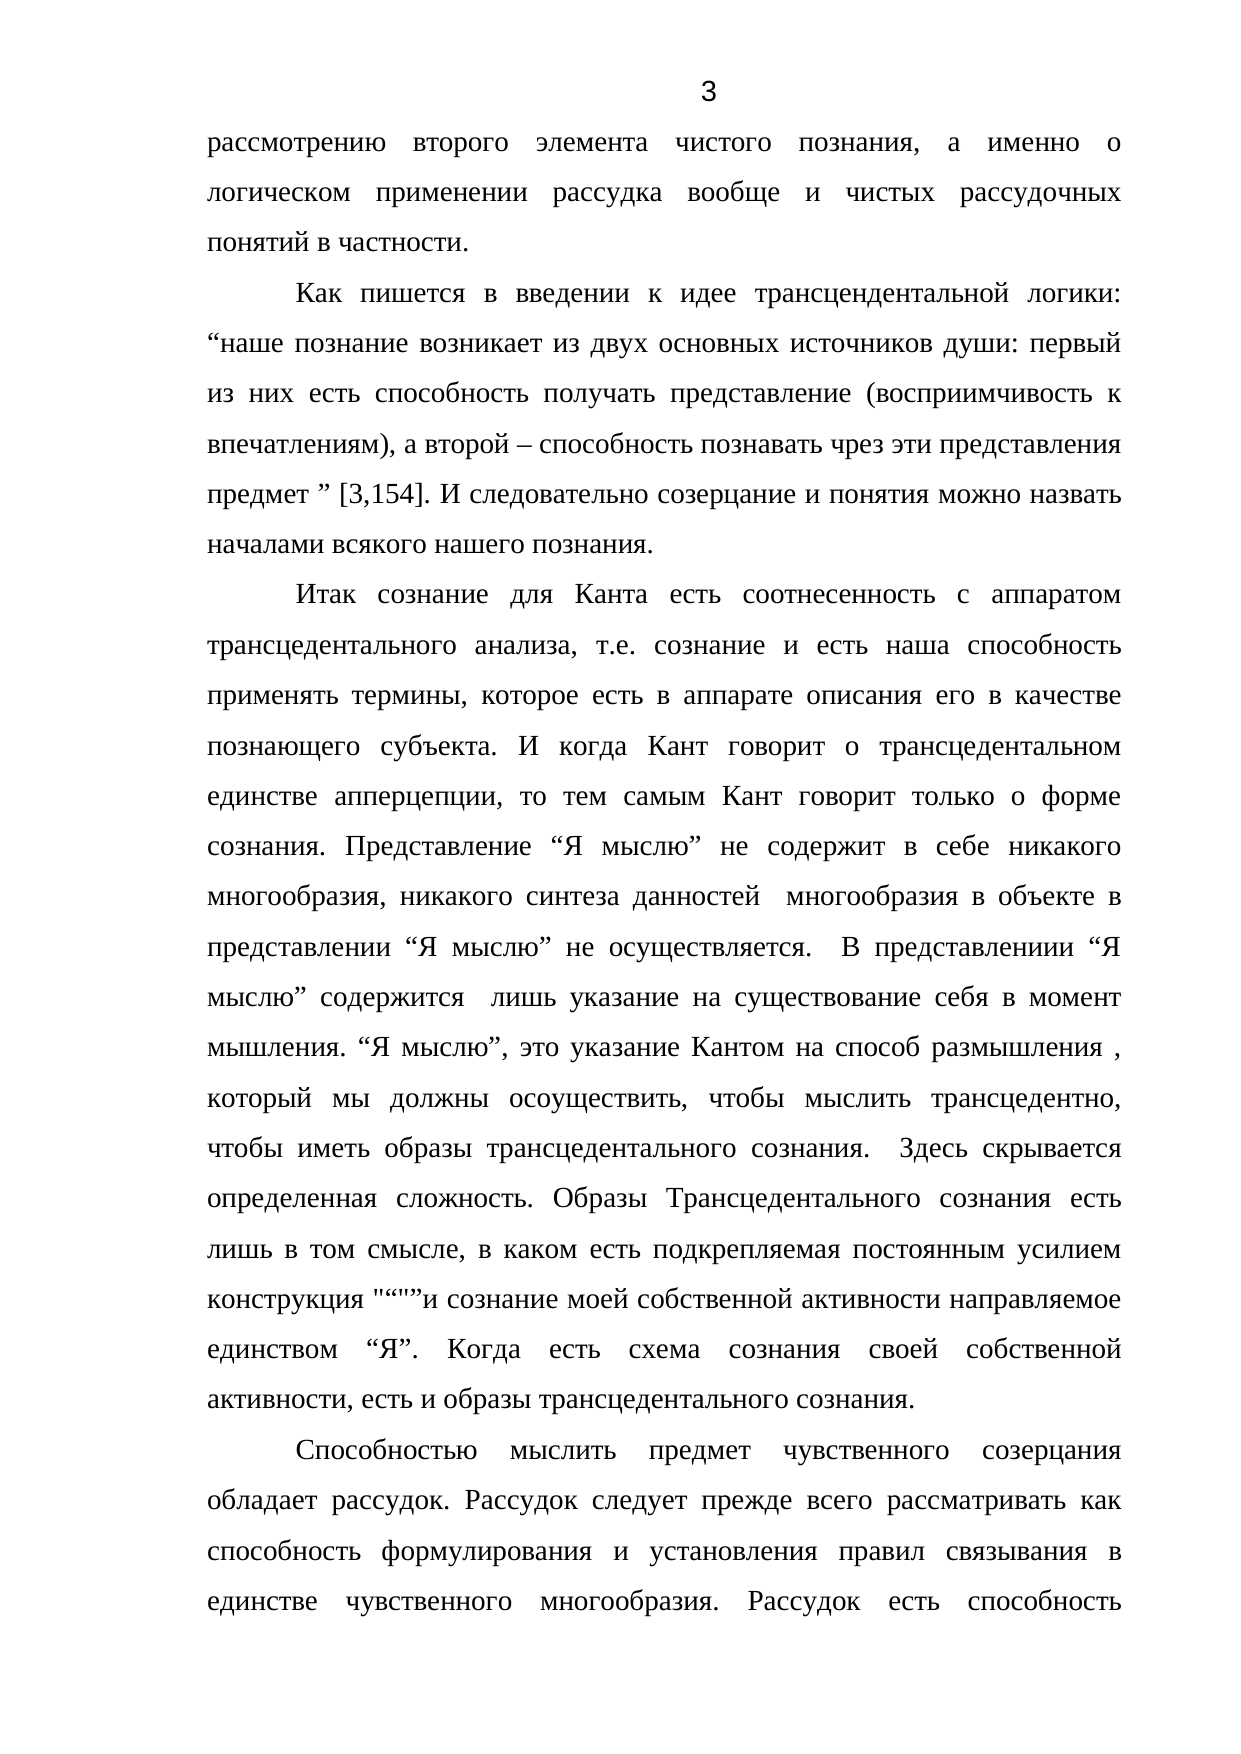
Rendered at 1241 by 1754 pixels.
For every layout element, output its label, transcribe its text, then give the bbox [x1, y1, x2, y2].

text Как пишется в введении к идее трансцендентальной логики: “наше познание возникает из двух основных источников души: первый из них есть способность получать представление (восприимчивость к впечатлениям), а второй – способность познавать чрез эти представления предмет ” [3,154]. И следовательно созерцание и понятия можно назвать началами всякого нашего познания. [207, 275, 1122, 560]
text Итак сознание для Канта есть соотнесенность с аппаратом трансцедентального анализа, т.е. сознание и есть наша способность применять термины, которое есть в аппарате описания его в качестве познающего субъекта. И когда Кант говорит о трансцедентальном единстве апперцепции, то тем самым Кант говорит только о форме сознания. Представление “Я мыслю” не содержит в себе никакого многообразия, никакого синтеза данностей многообразия в объекте в представлении “Я мыслю” не осуществляется. В представлениии “Я мыслю” содержится лишь указание на существование себя в момент мышления. “Я мыслю”, это указание Кантом на способ размышления , который мы должны осоуществить, чтобы мыслить трансцедентно, чтобы иметь образы трансцедентального сознания. Здесь скрывается определенная сложность. Образы Трансцедентального сознания есть лишь в том смысле, в каком есть подкрепляемая постоянным усилием конструкция "“"”и сознание моей собственной активности направляемое единством “Я”. Когда есть схема сознания своей собственной активности, есть и образы трансцедентального сознания. [207, 577, 1122, 1415]
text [207, 124, 1122, 258]
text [207, 1432, 1122, 1617]
